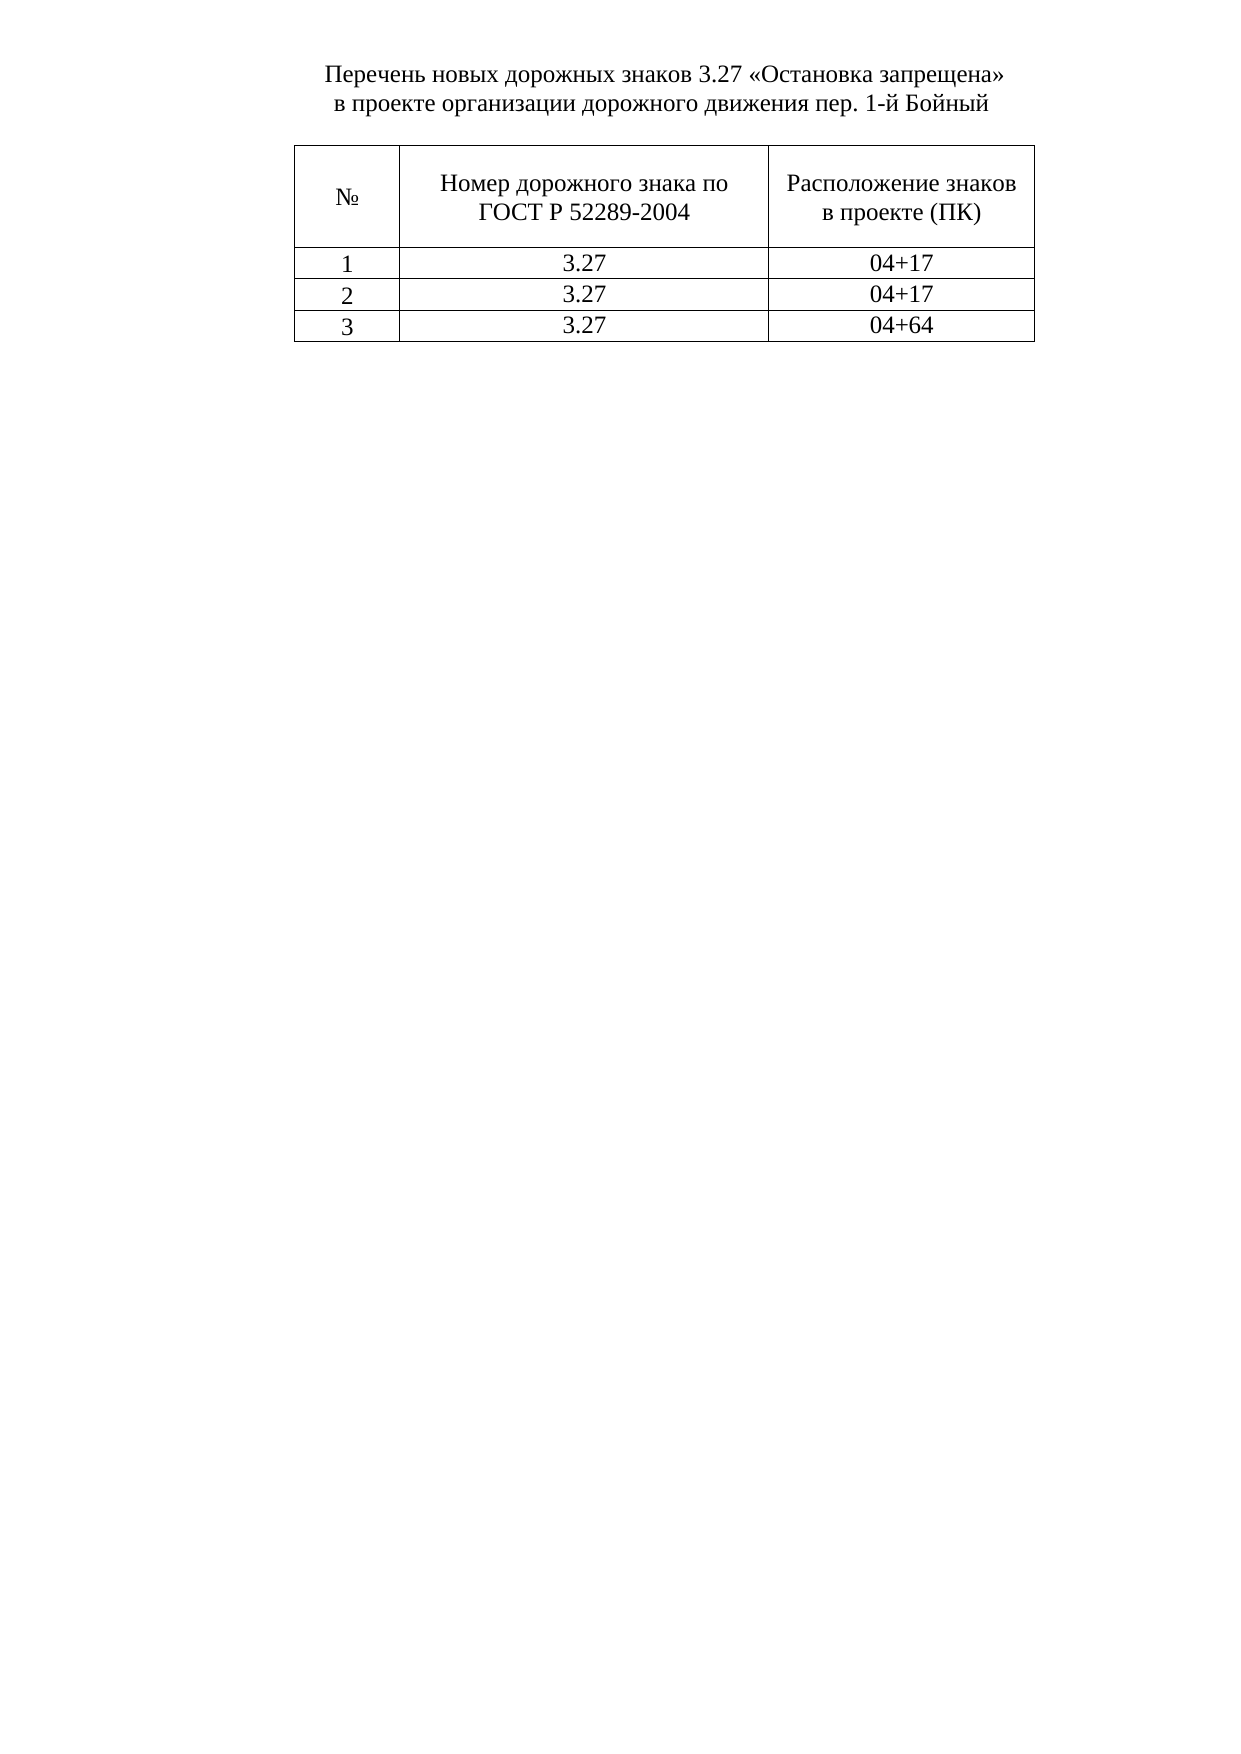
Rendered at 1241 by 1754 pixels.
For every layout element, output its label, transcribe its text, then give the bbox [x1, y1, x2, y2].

table_header № [295, 146, 399, 247]
text в проекте организации дорожного движения пер. 1-й Бойный [177, 88, 1152, 117]
table_cell 3 [295, 311, 399, 341]
table_cell 2 [295, 279, 399, 309]
table_cell 04+64 [769, 311, 1034, 341]
table_cell 3.27 [400, 279, 768, 309]
table_cell 3.27 [400, 248, 768, 278]
table_cell 3.27 [400, 311, 768, 341]
table_cell 04+17 [769, 248, 1034, 278]
table_cell 1 [295, 248, 399, 278]
table_header Номер дорожного знака по ГОСТ Р 52289-2004 [400, 146, 768, 247]
table_header Расположение знаков в проекте (ПК) [769, 146, 1034, 247]
table_cell 04+17 [769, 279, 1034, 309]
text Перечень новых дорожных знаков 3.27 «Остановка запрещена» [177, 59, 1152, 88]
